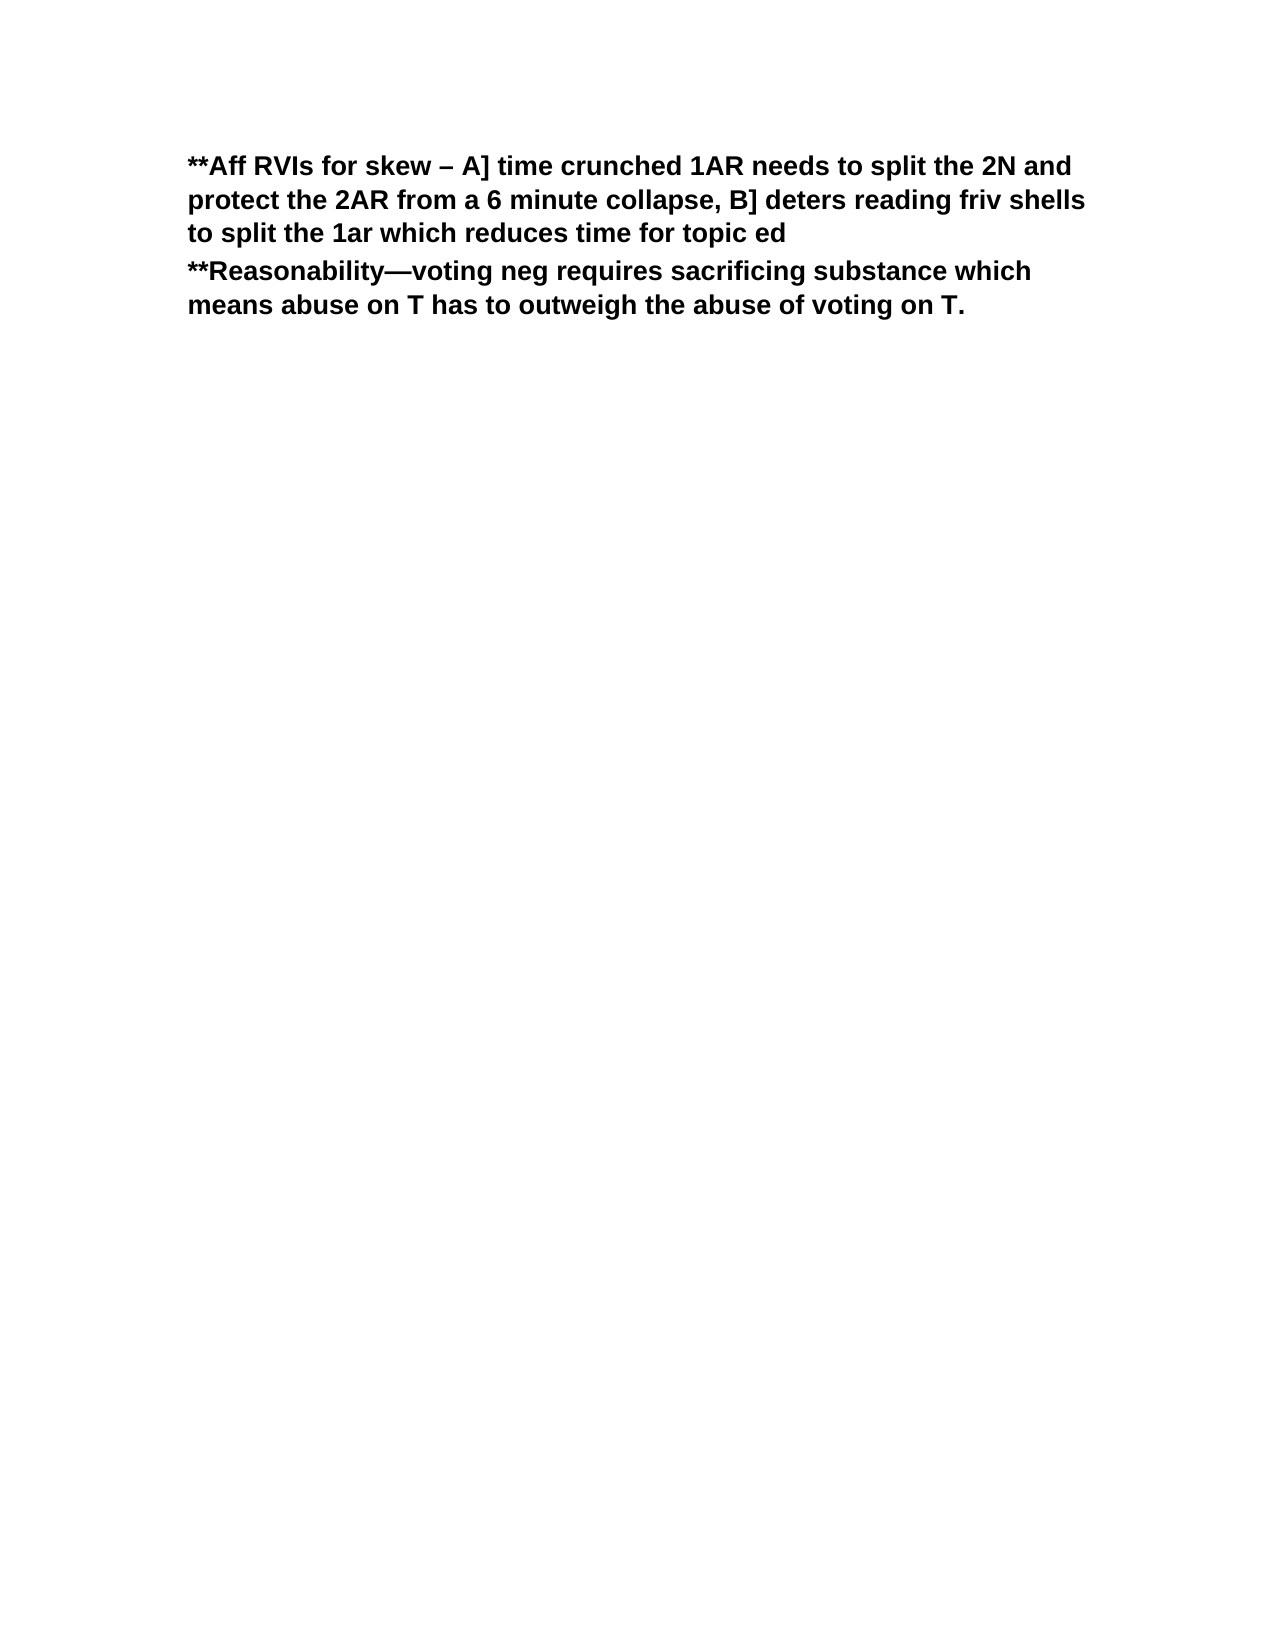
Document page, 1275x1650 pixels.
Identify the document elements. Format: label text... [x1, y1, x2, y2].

subtitle **Reasonability—voting neg requires sacrificing substance which means abuse on T has to outweigh the abuse of voting on T. [187, 255, 1087, 320]
subtitle **Aff RVIs for skew – A] time crunched 1AR needs to split the 2N and protect the 2AR from a 6 minute collapse, B] deters reading friv shells to split the 1ar which reduces time for topic ed [187, 150, 1087, 249]
